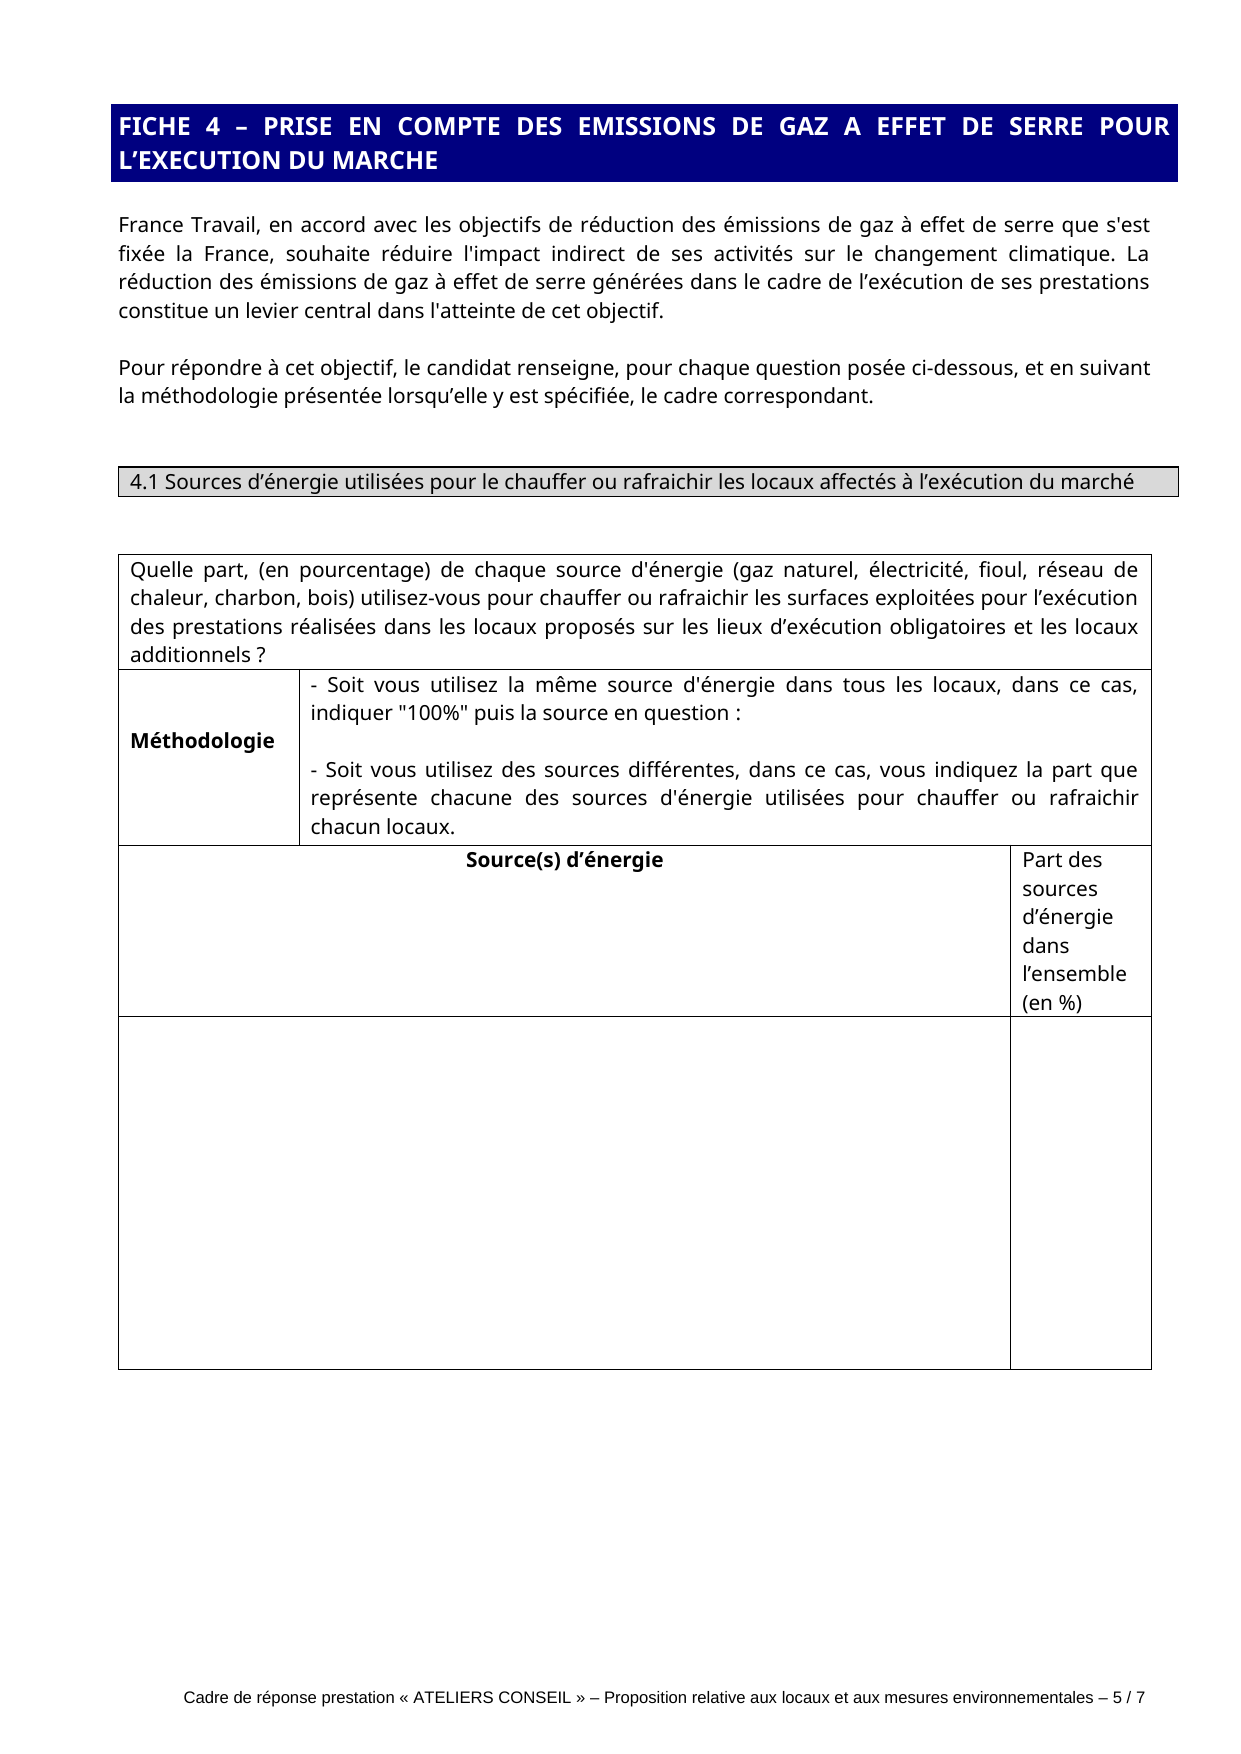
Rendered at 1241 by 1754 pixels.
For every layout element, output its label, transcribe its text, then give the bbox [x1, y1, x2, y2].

table_cell Source(s) d’énergie [119, 846, 1010, 1016]
table_header FICHE 4 – PRISE EN COMPTE DES EMISSIONS DE GAZ A EFFET DE SERRE POUR L’EXECUTION DU MARCHE [111, 104, 1178, 182]
table_cell [1011, 1017, 1151, 1368]
text France Travail, en accord avec les objectifs de réduction des émissions de gaz à effet de serre que s'est fixée la France, souhaite réduire l'impact indirect de ses activités sur le changement climatique. La réduction des émissions de gaz à effet de serre générées dans le cadre de l’exécution de ses prestations constitue un levier central dans l'atteinte de cet objectif. [118, 211, 1152, 324]
table_header 4.1 Sources d’énergie utilisées pour le chauffer ou rafraichir les locaux affectés à l’exécution du marché [119, 468, 1178, 496]
text Pour répondre à cet objectif, le candidat renseigne, pour chaque question posée ci-dessous, et en suivant la méthodologie présentée lorsqu’elle y est spécifiée, le cadre correspondant. [118, 353, 1152, 409]
table_cell Méthodologie [119, 670, 299, 844]
table_cell [119, 1017, 1010, 1368]
table_cell Part des sources d’énergie dans l’ensemble (en %) [1011, 846, 1151, 1016]
table_header Quelle part, (en pourcentage) de chaque source d'énergie (gaz naturel, électricité, fioul, réseau de chaleur, charbon, bois) utilisez-vous pour chauffer ou rafraichir les surfaces exploitées pour l’exécution des prestations réalisées dans les locaux proposés sur les lieux d’exécution obligatoires et les locaux additionnels ? [119, 555, 1151, 669]
table_cell - Soit vous utilisez la même source d'énergie dans tous les locaux, dans ce cas, indiquer "100%" puis la source en question : - Soit vous utilisez des sources différentes, dans ce cas, vous indiquez la part que représente chacune des sources d'énergie utilisées pour chauffer ou rafraichir chacun locaux. [300, 670, 1151, 844]
